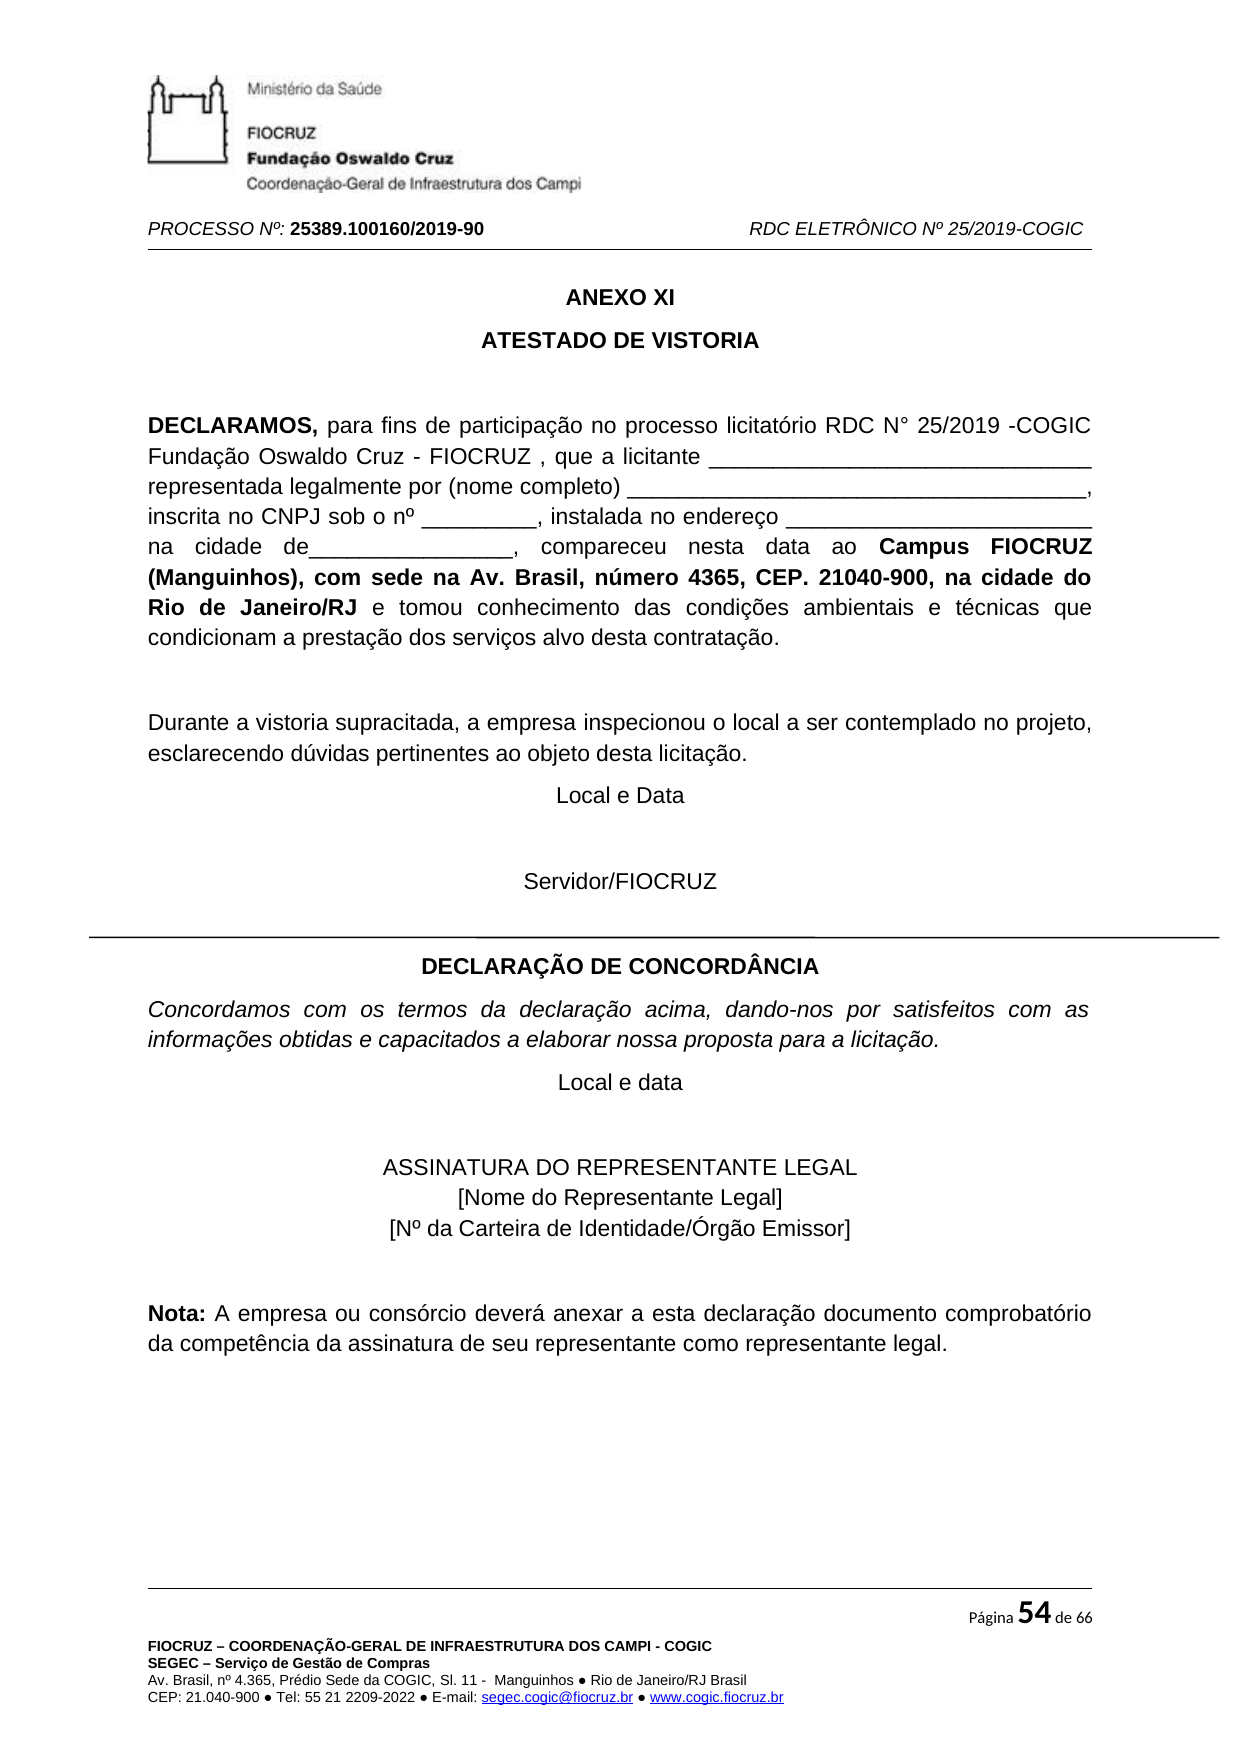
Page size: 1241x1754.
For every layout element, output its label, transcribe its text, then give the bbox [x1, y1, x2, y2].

text DECLARAÇÃO DE CONCORDÂNCIA [148, 953, 1092, 979]
text DECLARAMOS, para fins de participação no processo licitatório RDC N° 25/2019 -COGIC Fundação Oswaldo Cruz - FIOCRUZ , que a licitante ______________________________ representada legalmente por (nome completo) ____________________________________, inscrita no CNPJ sob o nº _________, instalada no endereço ________________________ na cidade de________________, compareceu nesta data ao Campus FIOCRUZ (Manguinhos), com sede na Av. Brasil, número 4365, CEP. 21040-900, na cidade do Rio de Janeiro/RJ e tomou conhecimento das condições ambientais e técnicas que condicionam a prestação dos serviços alvo desta contratação. [148, 412, 1092, 650]
picture [147, 75, 582, 193]
text Local e data [148, 1069, 1092, 1095]
text Servidor/FIOCRUZ [148, 868, 1092, 894]
text Concordamos com os termos da declaração acima, dando-nos por satisfeitos com as informações obtidas e capacitados a elaborar nossa proposta para a licitação. [148, 996, 1092, 1052]
text Local e Data [148, 782, 1092, 809]
text ASSINATURA DO REPRESENTANTE LEGAL [148, 1154, 1092, 1181]
text ANEXO XI [148, 284, 1092, 311]
text [Nº da Carteira de Identidade/Órgão Emissor] [148, 1214, 1092, 1241]
text Durante a vistoria supracitada, a empresa inspecionou o local a ser contemplado no projeto, esclarecendo dúvidas pertinentes ao objeto desta licitação. [148, 709, 1092, 766]
text ATESTADO DE VISTORIA [148, 327, 1092, 353]
text Nota: A empresa ou consórcio deverá anexar a esta declaração documento comprobatório da competência da assinatura de seu representante como representante legal. [148, 1300, 1092, 1357]
text [Nome do Representante Legal] [148, 1184, 1092, 1211]
